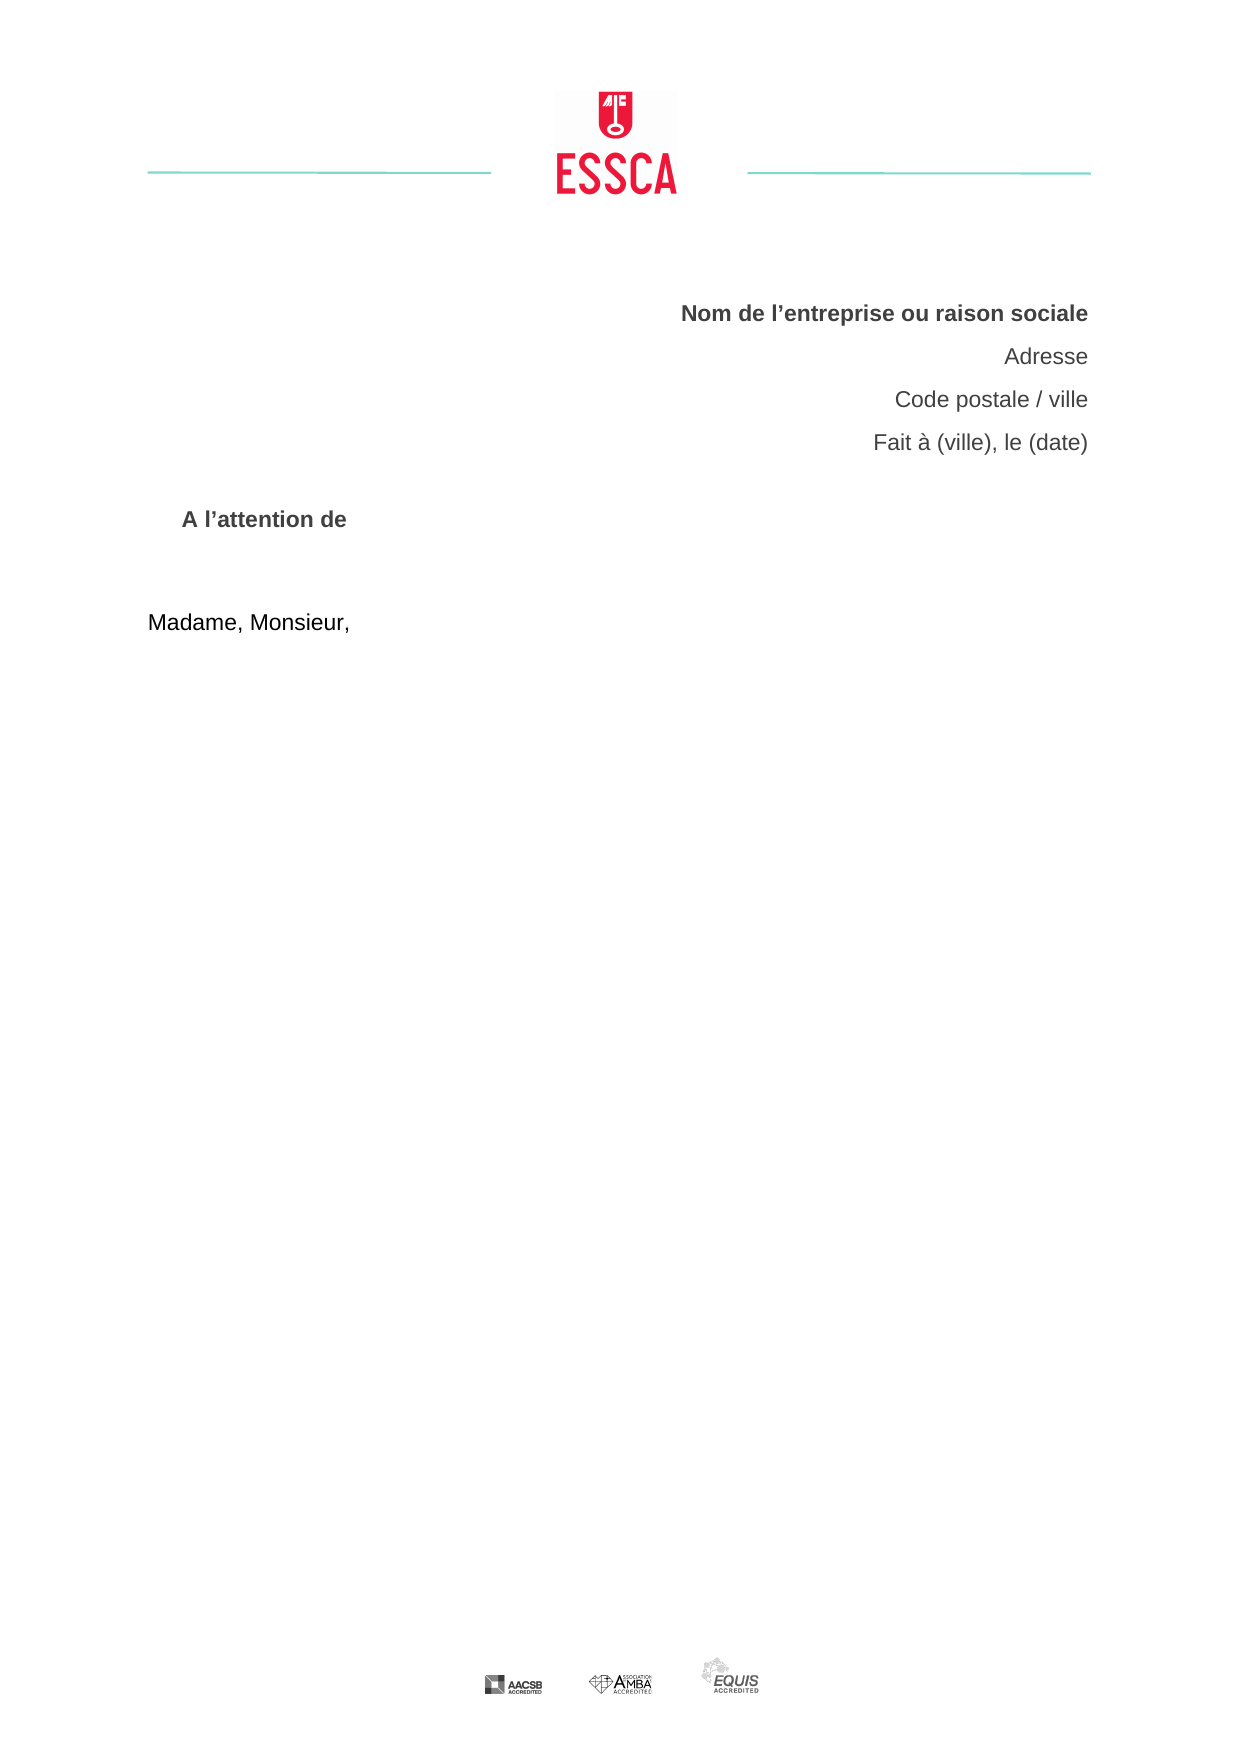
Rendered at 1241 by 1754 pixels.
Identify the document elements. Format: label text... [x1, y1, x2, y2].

text Madame, Monsieur, [148, 609, 1093, 635]
picture [555, 91, 678, 196]
picture [684, 1657, 777, 1694]
picture [485, 1675, 542, 1694]
